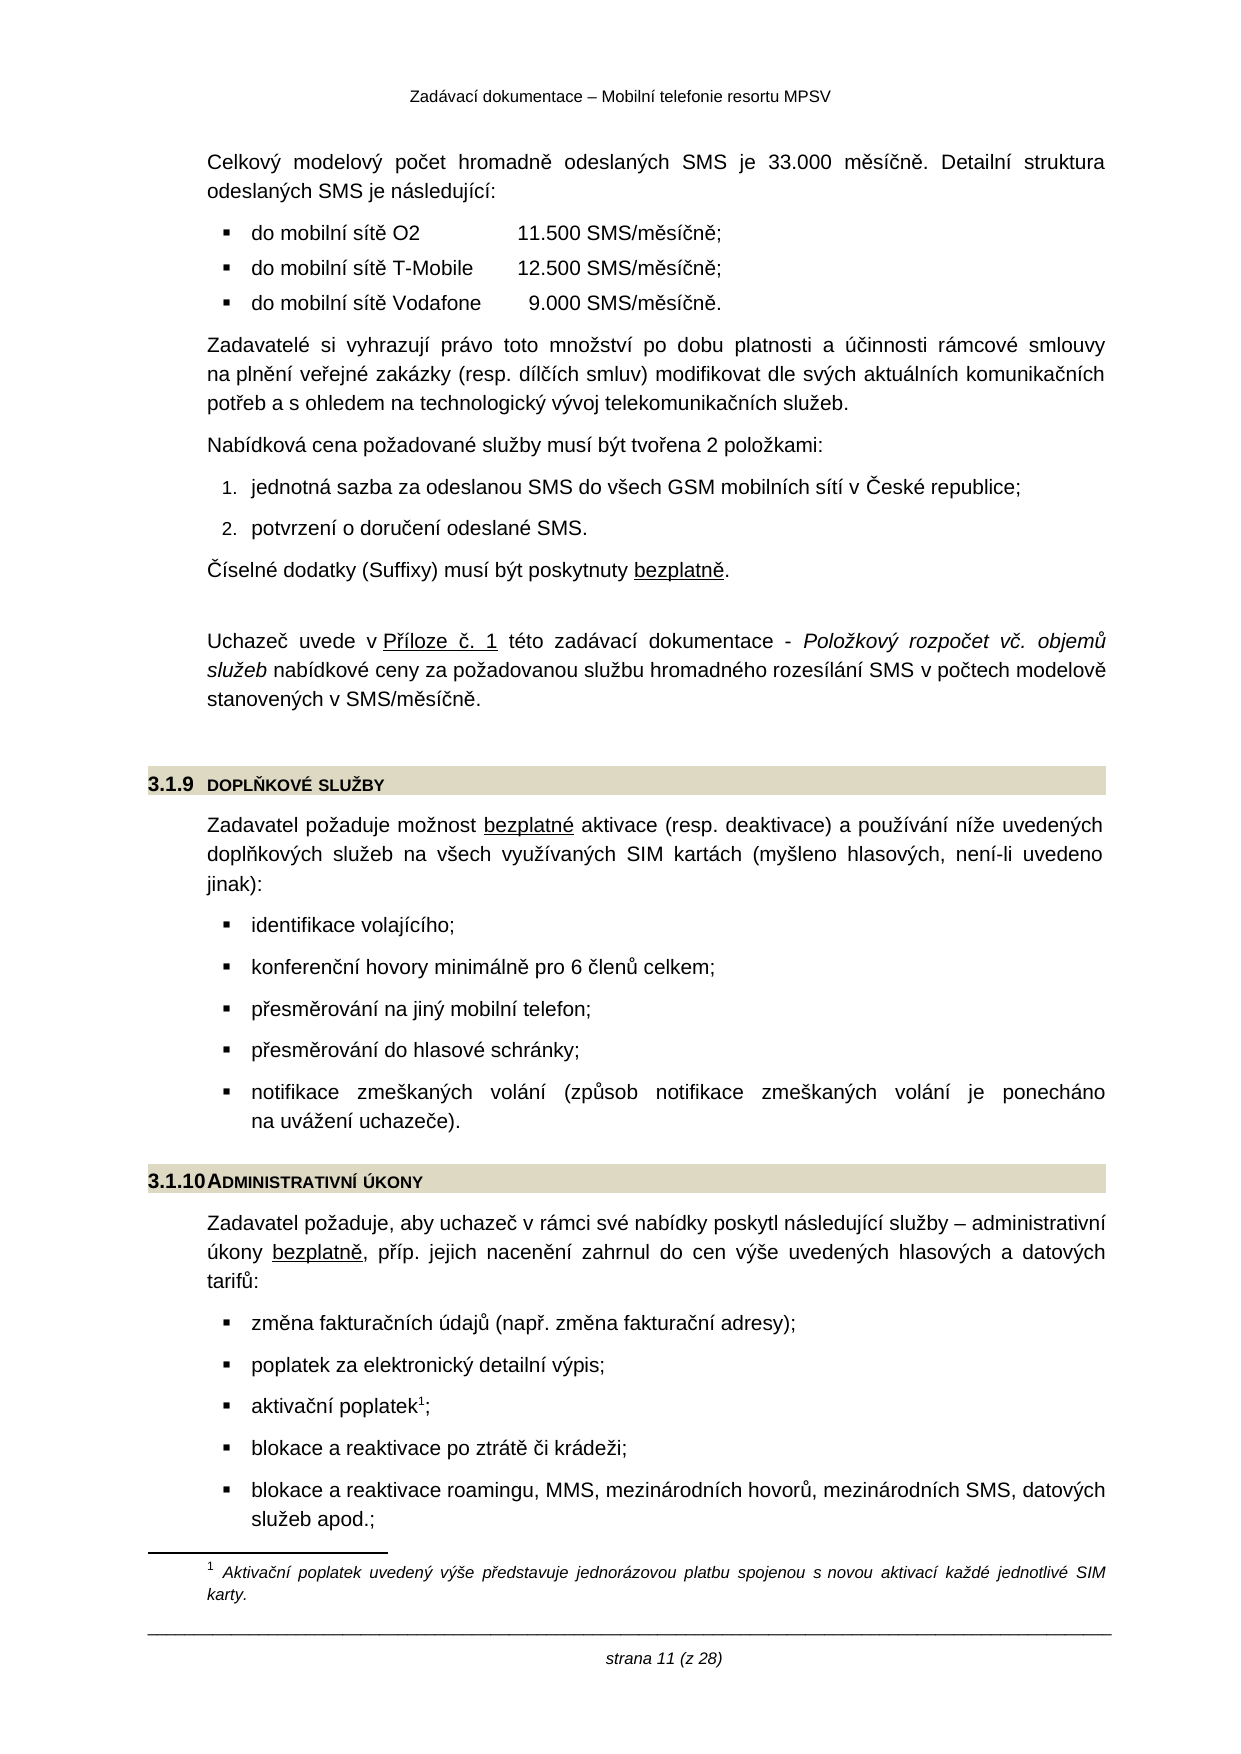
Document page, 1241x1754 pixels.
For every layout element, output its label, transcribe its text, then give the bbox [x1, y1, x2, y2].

list přesměrování na jiný mobilní telefon; [222, 991, 1106, 1020]
list poplatek za elektronický detailní výpis; [222, 1347, 1106, 1377]
subtitle doplňkové služby [148, 766, 1106, 795]
list jednotná sazba za odeslanou SMS do všech GSM mobilních sítí v České republice; [222, 469, 1106, 498]
list blokace a reaktivace po ztrátě či krádeži; [222, 1431, 1106, 1460]
text Zadavatel požaduje možnost bezplatné aktivace (resp. deaktivace) a používání níže uvedených doplňkových služeb na všech využívaných SIM kartách (myšleno hlasových, není-li uvedeno jinak): [207, 808, 1104, 895]
list aktivační poplatek; [222, 1389, 1106, 1418]
list blokace a reaktivace roamingu, MMS, mezinárodních hovorů, mezinárodních SMS, datových služeb apod.; [222, 1472, 1106, 1531]
text Celkový modelový počet hromadně odeslaných SMS je 33.000 měsíčně. Detailní struktura odeslaných SMS je následující: [207, 144, 1106, 203]
text Nabídková cena požadované služby musí být tvořena 2 položkami: [207, 428, 1106, 457]
subtitle Administrativní úkony [148, 1164, 1106, 1193]
text Číselné dodatky (Suffixy) musí být poskytnuty bezplatně. [207, 553, 1106, 582]
list konferenční hovory minimálně pro 6 členů celkem; [222, 949, 1106, 979]
list identifikace volajícího; [222, 908, 1106, 937]
list přesměrování do hlasové schránky; [222, 1033, 1106, 1062]
list do mobilní sítě O2 11.500 SMS/měsíčně; [222, 215, 1106, 244]
list Zadavatel požaduje, aby uchazeč v rámci své nabídky poskytl následující služby – administrativní úkony bezplatně, příp. jejich nacenění zahrnul do cen výše uvedených hlasových a datových tarifů: [207, 1206, 1106, 1293]
list notifikace zmeškaných volání (způsob notifikace zmeškaných volání je ponecháno na uvážení uchazeče). [222, 1074, 1106, 1133]
text Zadavatelé si vyhrazují právo toto množství po dobu platnosti a účinnosti rámcové smlouvy na plnění veřejné zakázky (resp. dílčích smluv) modifikovat dle svých aktuálních komunikačních potřeb a s ohledem na technologický vývoj telekomunikačních služeb. [207, 328, 1106, 415]
text Uchazeč uvede v Příloze č. 1 této zadávací dokumentace - Položkový rozpočet vč. objemů služeb nabídkové ceny za požadovanou službu hromadného rozesílání SMS v počtech modelově stanovených v SMS/měsíčně. [207, 623, 1106, 711]
list do mobilní sítě T-Mobile 12.500 SMS/měsíčně; [222, 251, 1106, 280]
list potvrzení o doručení odeslané SMS. [222, 511, 1106, 540]
list do mobilní sítě Vodafone 9.000 SMS/měsíčně. [222, 286, 1106, 315]
list změna fakturačních údajů (např. změna fakturační adresy); [222, 1306, 1106, 1335]
